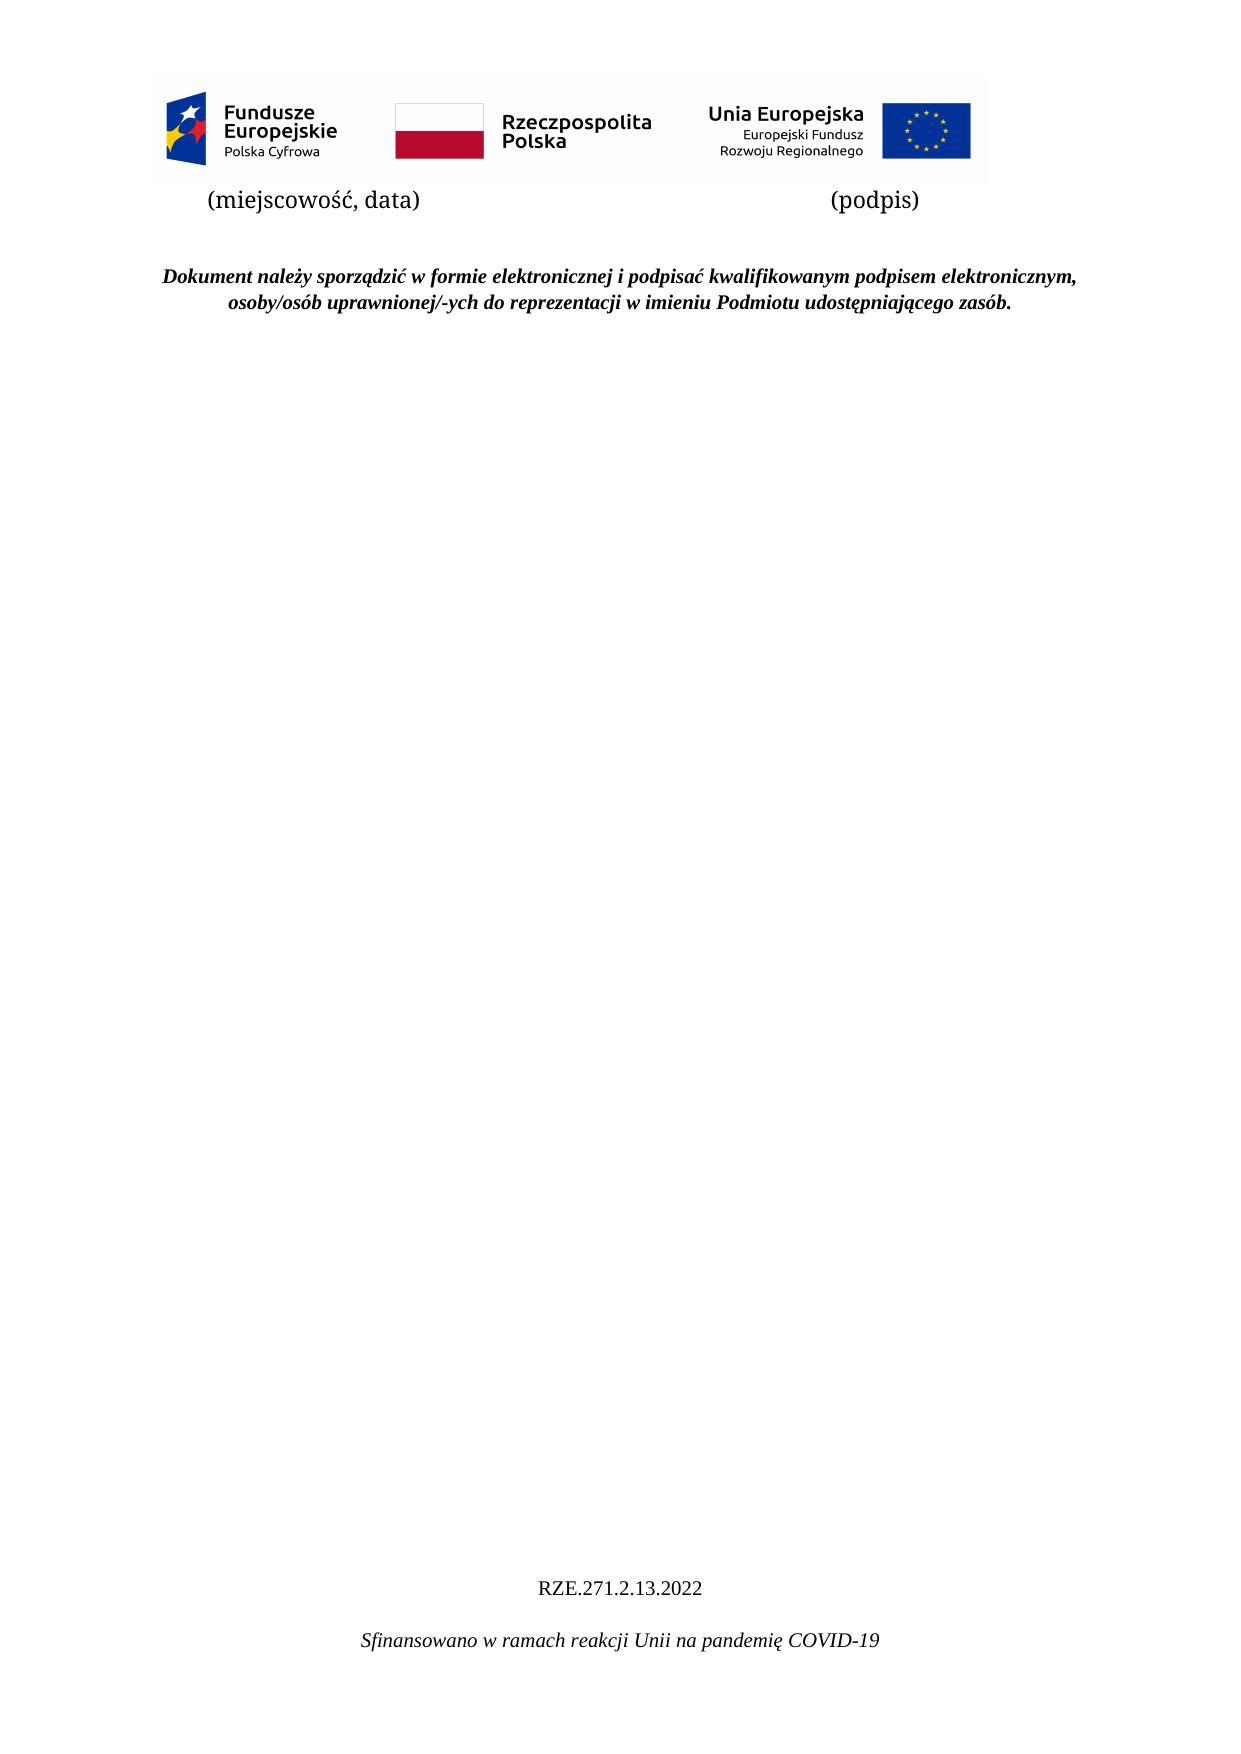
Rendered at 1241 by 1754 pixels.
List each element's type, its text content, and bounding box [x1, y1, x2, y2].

text Dokument należy sporządzić w formie elektronicznej i podpisać kwalifikowanym podpisem elektronicznym, osoby/osób uprawnionej/-ych do reprezentacji w imieniu Podmiotu udostępniającego zasób. [148, 264, 1093, 314]
text (miejscowość, data) (podpis) [148, 184, 1093, 215]
picture [147, 73, 990, 184]
